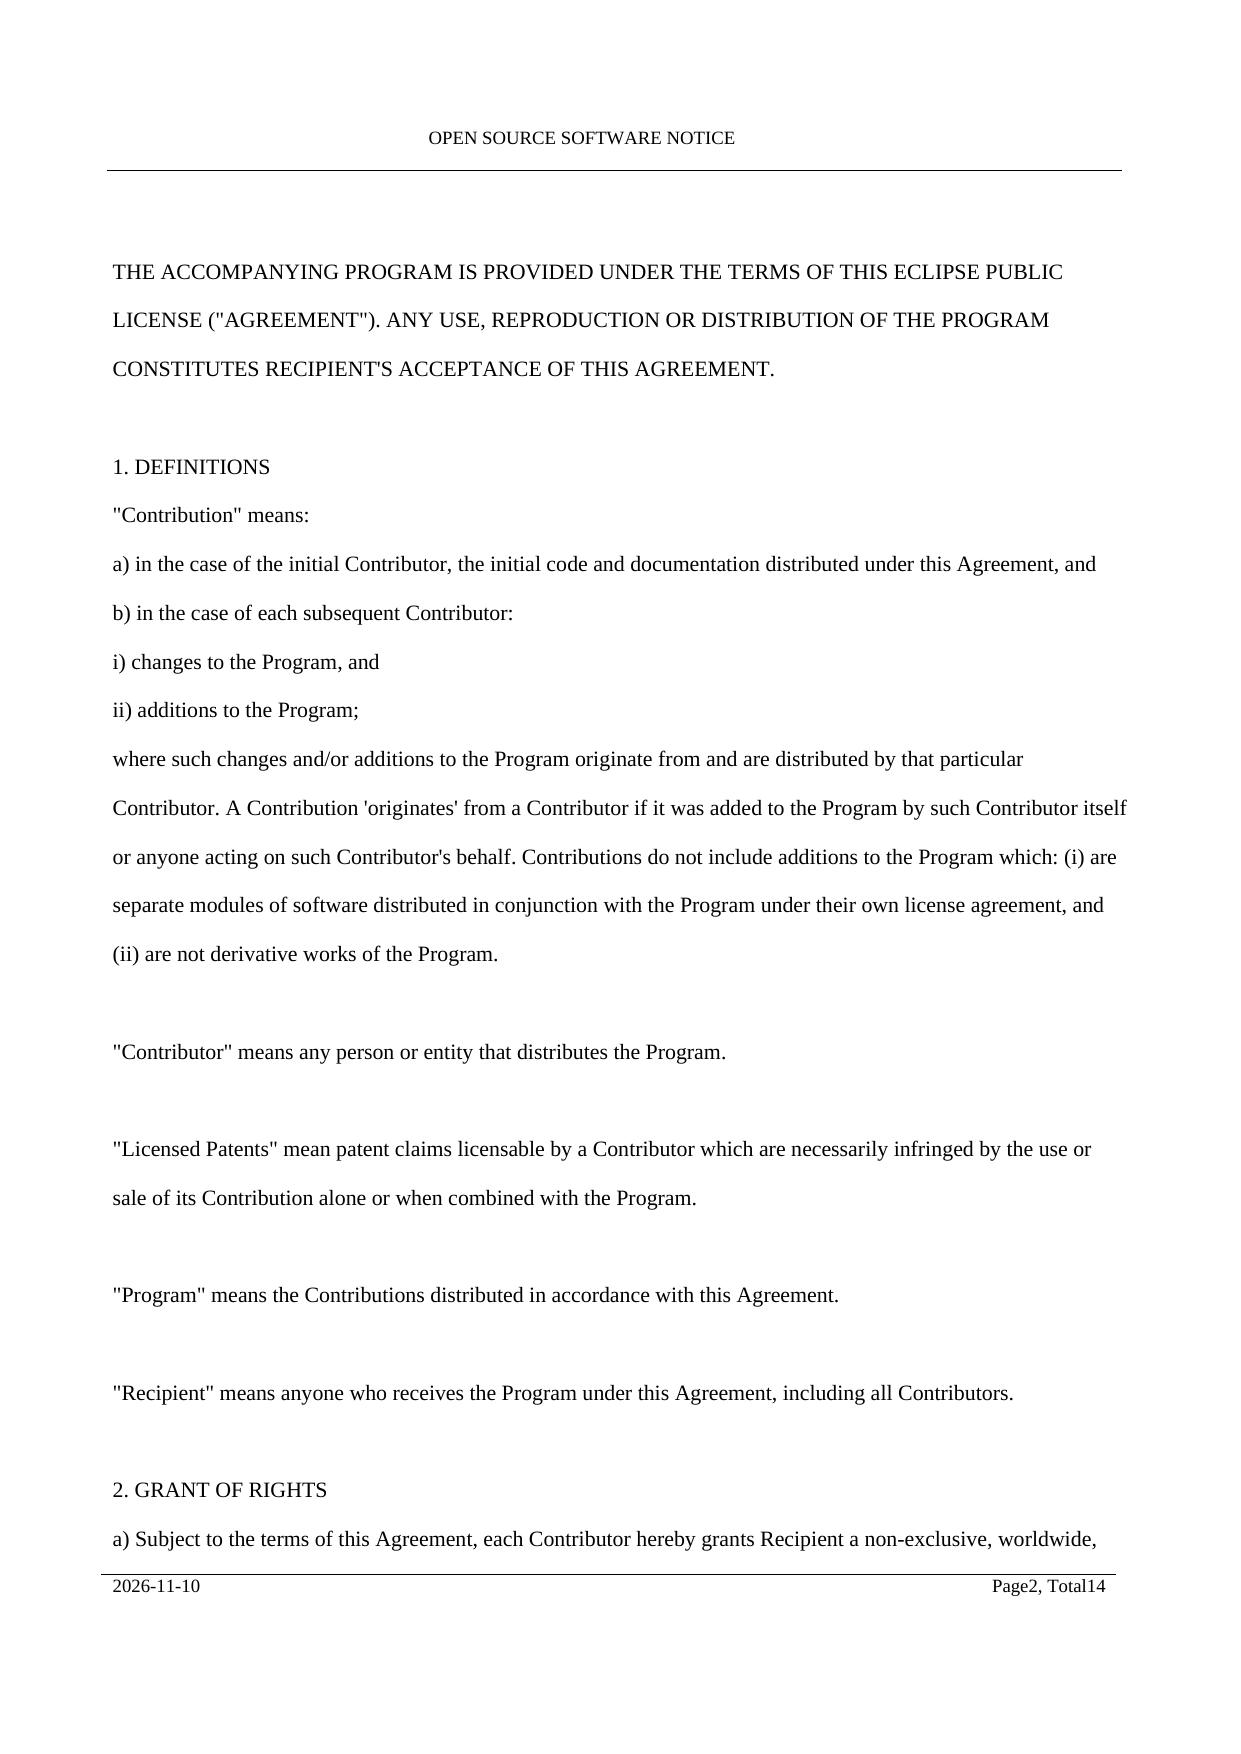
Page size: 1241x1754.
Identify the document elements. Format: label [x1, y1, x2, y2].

text [112, 206, 1128, 1555]
